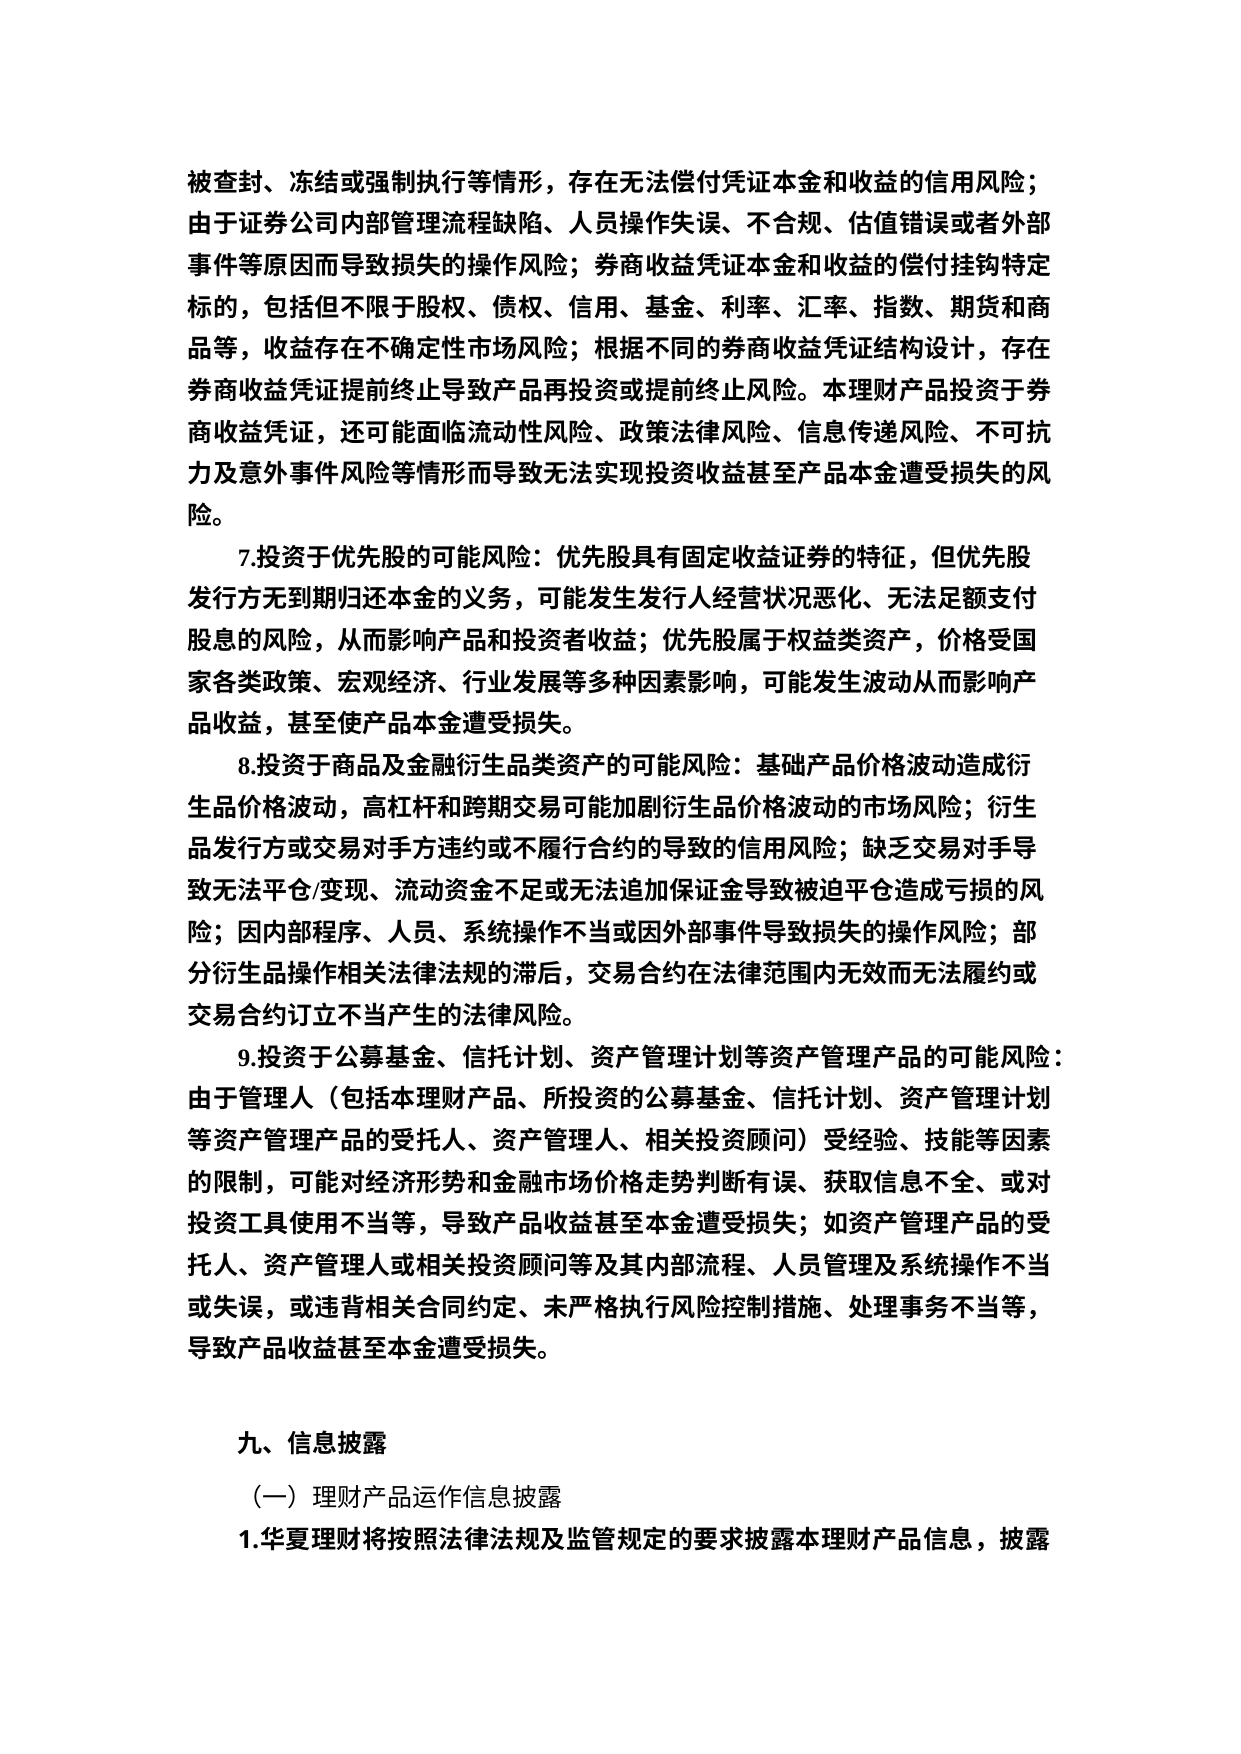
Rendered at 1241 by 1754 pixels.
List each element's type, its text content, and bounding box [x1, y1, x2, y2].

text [187, 162, 1053, 532]
text 7.投资于优先股的可能风险：优先股具有固定收益证券的特征，但优先股发行方无到期归还本金的义务，可能发生发行人经营状况恶化、无法足额支付股息的风险，从而影响产品和投资者收益；优先股属于权益类资产，价格受国家各类政策、宏观经济、行业发展等多种因素影响，可能发生波动从而影响产品收益，甚至使产品本金遭受损失。 [187, 537, 1053, 740]
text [187, 1519, 1053, 1555]
text （一）理财产品运作信息披露 [187, 1477, 1053, 1514]
text 8.投资于商品及金融衍生品类资产的可能风险：基础产品价格波动造成衍生品价格波动，高杠杆和跨期交易可能加剧衍生品价格波动的市场风险；衍生品发行方或交易对手方违约或不履行合约的导致的信用风险；缺乏交易对手导致无法平仓/变现、流动资金不足或无法追加保证金导致被迫平仓造成亏损的风险；因内部程序、人员、系统操作不当或因外部事件导致损失的操作风险；部分衍生品操作相关法律法规的滞后，交易合约在法律范围内无效而无法履约或交易合约订立不当产生的法律风险。 [187, 745, 1053, 1032]
text 九、信息披露 [187, 1419, 1053, 1461]
list 9.投资于公募基金、信托计划、资产管理计划等资产管理产品的可能风险：由于管理人（包括本理财产品、所投资的公募基金、信托计划、资产管理计划等资产管理产品的受托人、资产管理人、相关投资顾问）受经验、技能等因素的限制，可能对经济形势和金融市场价格走势判断有误、获取信息不全、或对投资工具使用不当等，导致产品收益甚至本金遭受损失；如资产管理产品的受托人、资产管理人或相关投资顾问等及其内部流程、人员管理及系统操作不当或失误，或违背相关合同约定、未严格执行风险控制措施、处理事务不当等，导致产品收益甚至本金遭受损失。 [187, 1037, 1053, 1365]
